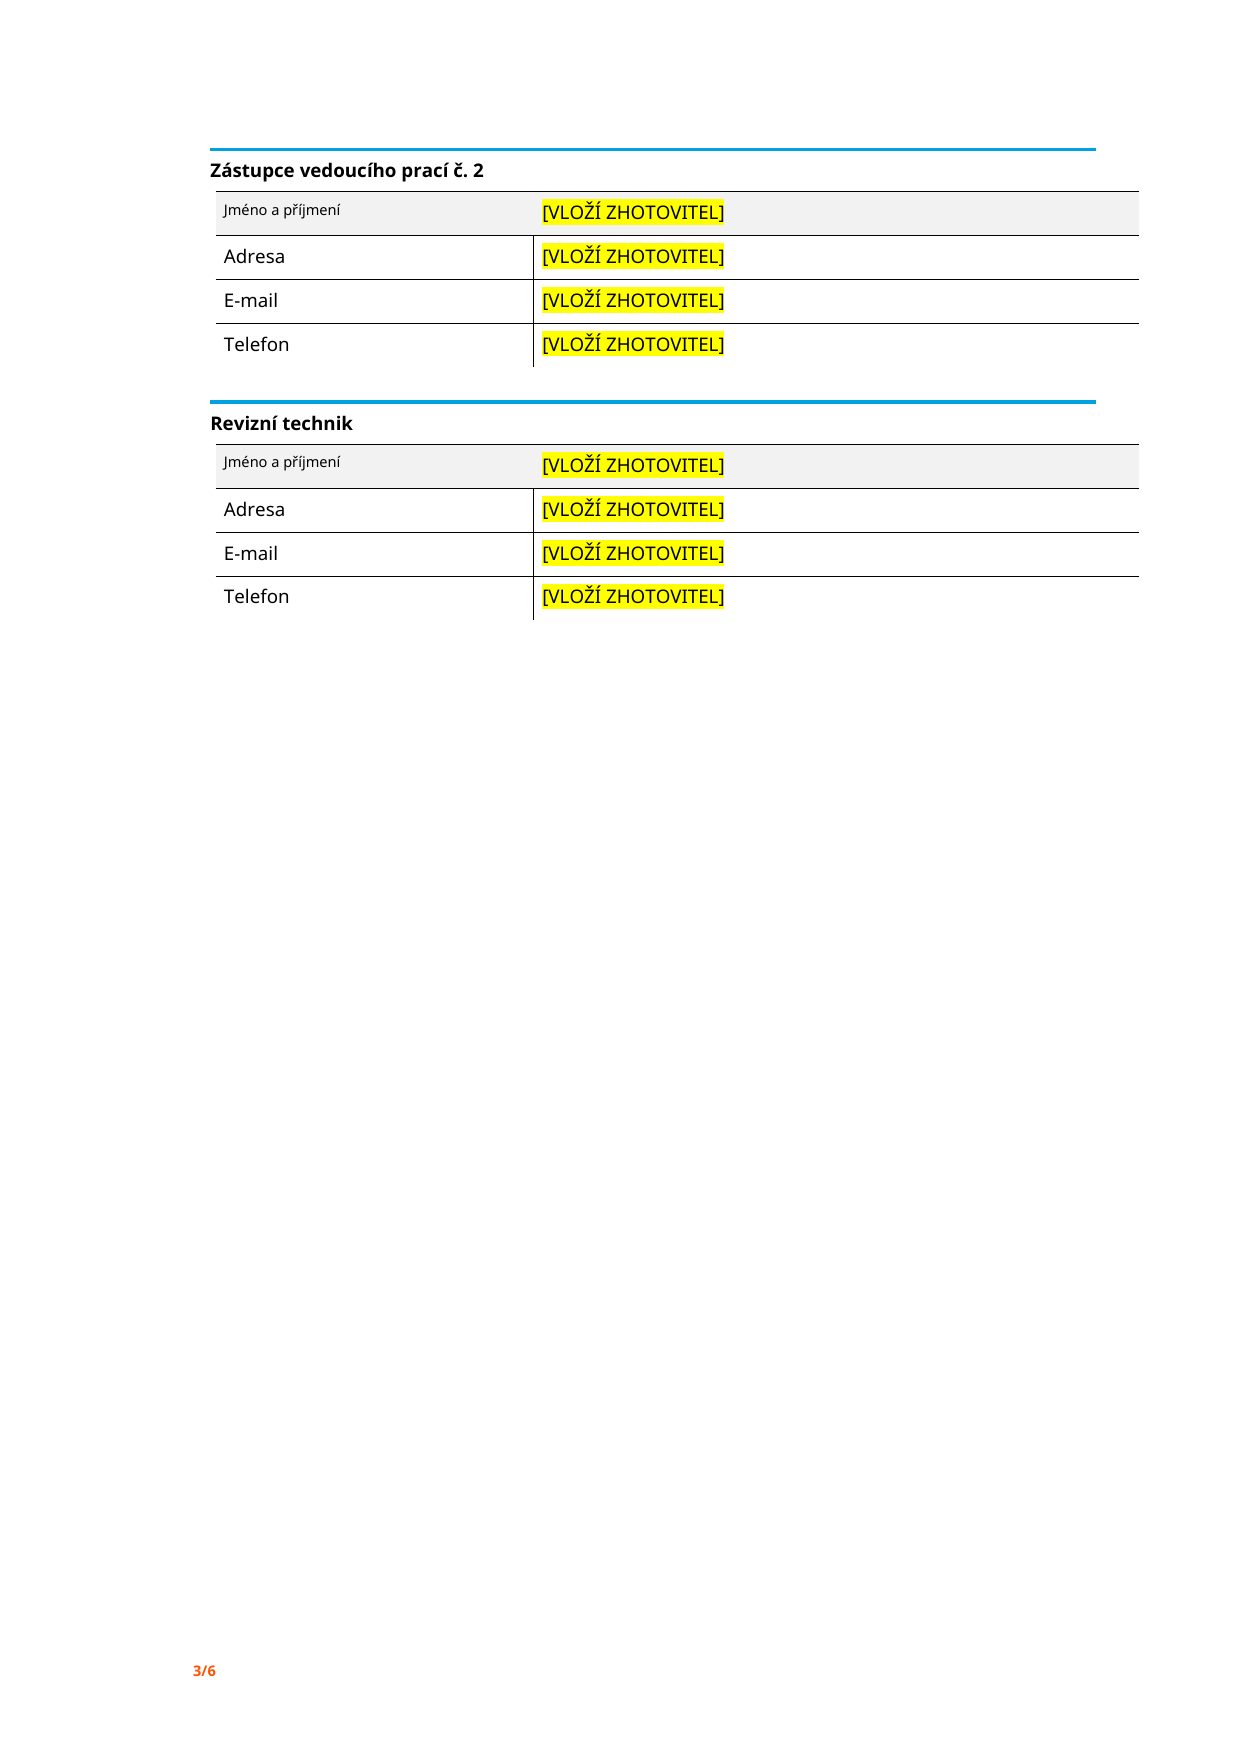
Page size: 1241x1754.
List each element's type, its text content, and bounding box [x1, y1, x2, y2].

table_cell Adresa [216, 236, 533, 279]
table_cell [VLOŽÍ ZHOTOVITEL] [534, 533, 1139, 576]
table_header [VLOŽÍ ZHOTOVITEL] [534, 192, 1139, 235]
text Zástupce vedoucího prací č. 2 [210, 151, 1096, 182]
table_cell E-mail [216, 533, 533, 576]
table_cell Telefon [216, 324, 533, 367]
table_header Jméno a příjmení [216, 445, 534, 488]
table_cell Adresa [216, 489, 533, 532]
table_cell Telefon [216, 577, 533, 619]
table_cell [VLOŽÍ ZHOTOVITEL] [534, 324, 1139, 367]
table_header [VLOŽÍ ZHOTOVITEL] [534, 445, 1139, 488]
table_header Jméno a příjmení [216, 192, 534, 235]
table_cell [VLOŽÍ ZHOTOVITEL] [534, 236, 1139, 279]
table_cell [VLOŽÍ ZHOTOVITEL] [534, 577, 1139, 619]
table_cell [VLOŽÍ ZHOTOVITEL] [534, 280, 1139, 323]
text Revizní technik [210, 404, 1096, 435]
table_cell E-mail [216, 280, 533, 323]
table_cell [VLOŽÍ ZHOTOVITEL] [534, 489, 1139, 532]
